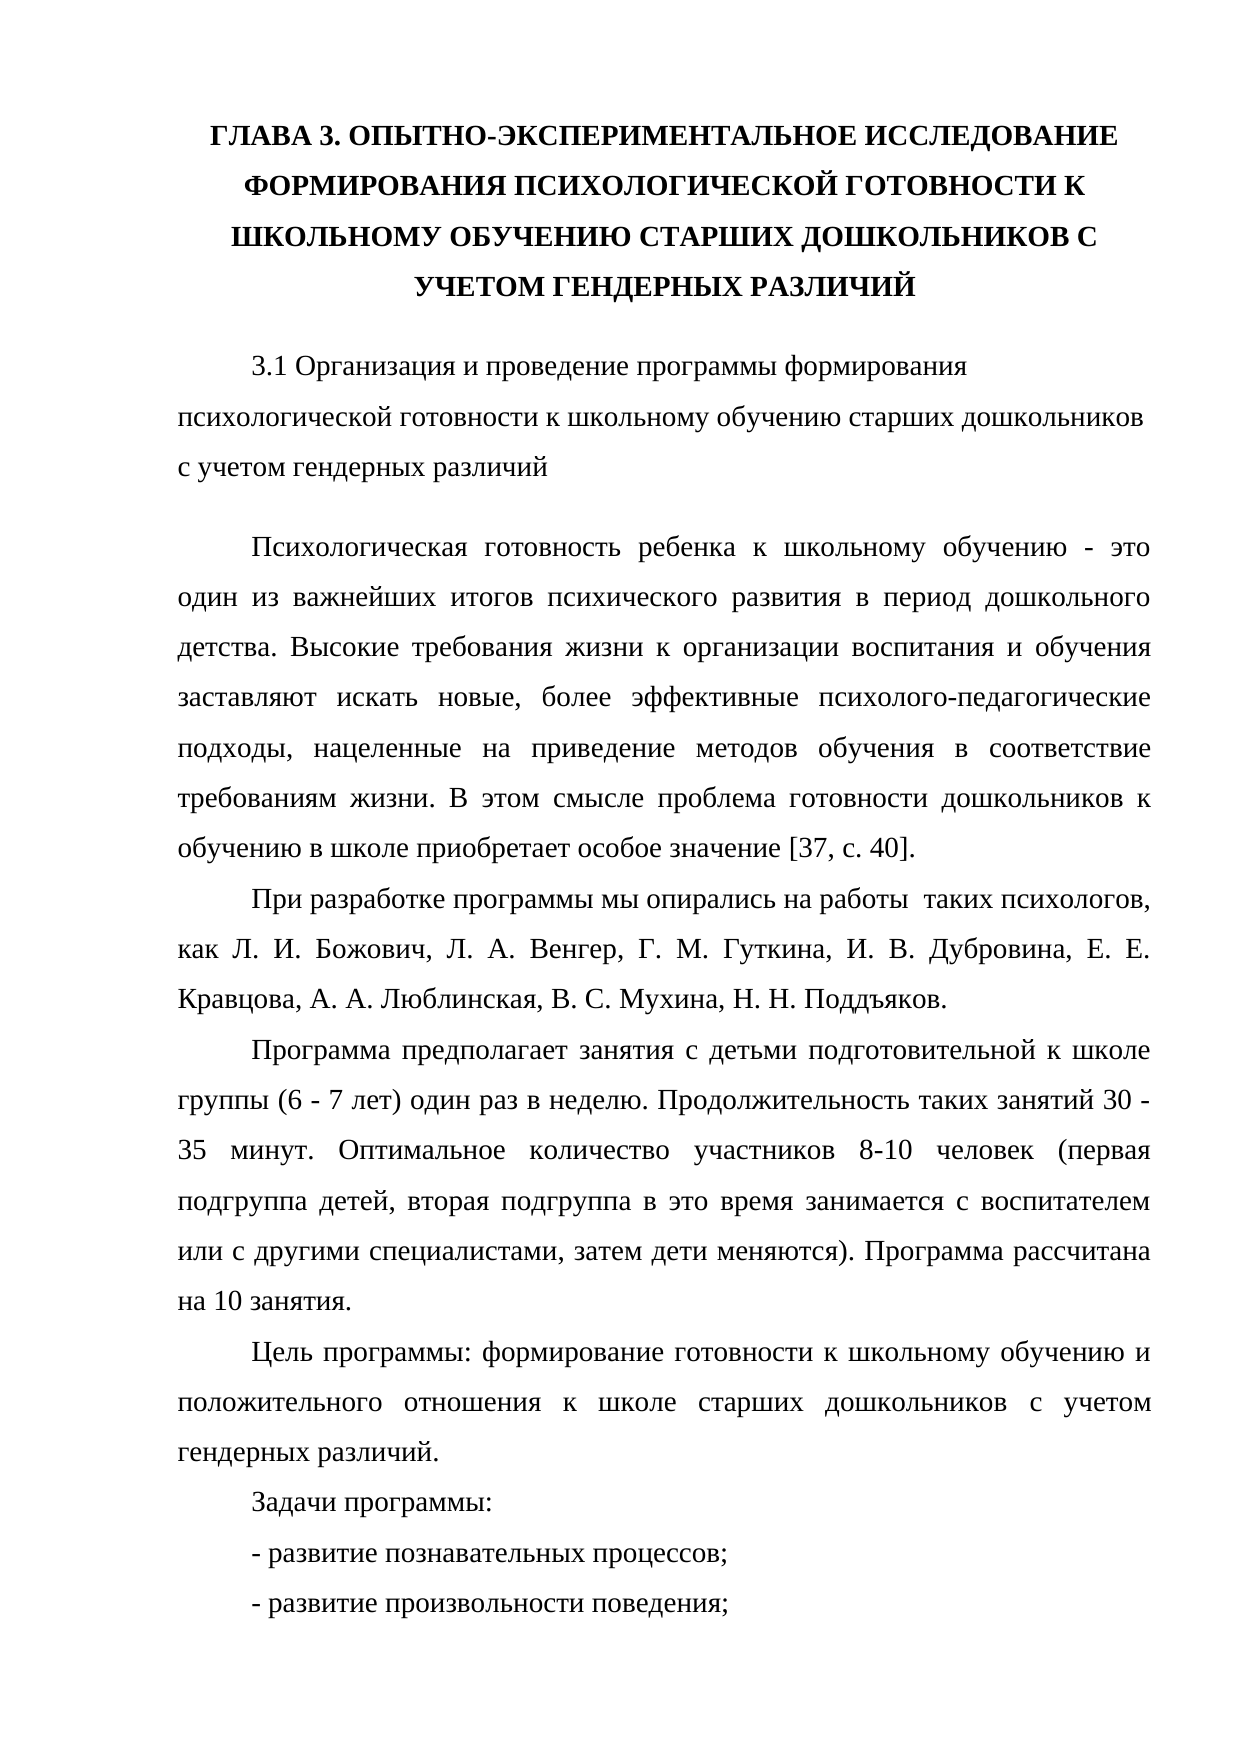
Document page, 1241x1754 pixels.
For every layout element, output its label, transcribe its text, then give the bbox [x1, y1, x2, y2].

text Цель программы: формирование готовности к школьному обучению и положительного отношения к школе старших дошкольников с учетом гендерных различий. [177, 1334, 1152, 1468]
text Задачи программы: [177, 1484, 1152, 1518]
text - развитие произвольности поведения; [177, 1585, 1152, 1619]
text Психологическая готовность ребенка к школьному обучению - это один из важнейших итогов психического развития в период дошкольного детства. Высокие требования жизни к организации воспитания и обучения заставляют искать новые, более эффективные психолого-педагогические подходы, нацеленные на приведение методов обучения в соответствие требованиям жизни. В этом смысле проблема готовности дошкольников к обучению в школе приобретает особое значение [37, c. 40]. [177, 529, 1152, 864]
text Программа предполагает занятия с детьми подготовительной к школе группы (6 - 7 лет) один раз в неделю. Продолжительность таких занятий 30 - 35 минут. Оптимальное количество участников 8-10 человек (первая подгруппа детей, вторая подгруппа в это время занимается с воспитателем или с другими специалистами, затем дети меняются). Программа рассчитана на 10 занятия. [177, 1032, 1152, 1317]
text При разработке программы мы опирались на работы таких психологов, как Л. И. Божович, Л. А. Венгер, Г. М. Гуткина, И. В. Дубровина, Е. Е. Кравцова, А. А. Люблинская, В. С. Мухина, Н. Н. Поддъяков. [177, 881, 1152, 1015]
text 3.1 Организация и проведение программы формирования психологической готовности к школьному обучению старших дошкольников с учетом гендерных различий [177, 348, 1152, 483]
text ГЛАВА 3. ОПЫТНО-ЭКСПЕРИМЕНТАЛЬНОЕ ИССЛЕДОВАНИЕ ФОРМИРОВАНИЯ ПСИХОЛОГИЧЕСКОЙ ГОТОВНОСТИ К ШКОЛЬНОМУ ОБУЧЕНИЮ СТАРШИХ ДОШКОЛЬНИКОВ С УЧЕТОМ ГЕНДЕРНЫХ РАЗЛИЧИЙ [177, 118, 1152, 303]
text - развитие познавательных процессов; [177, 1535, 1152, 1568]
